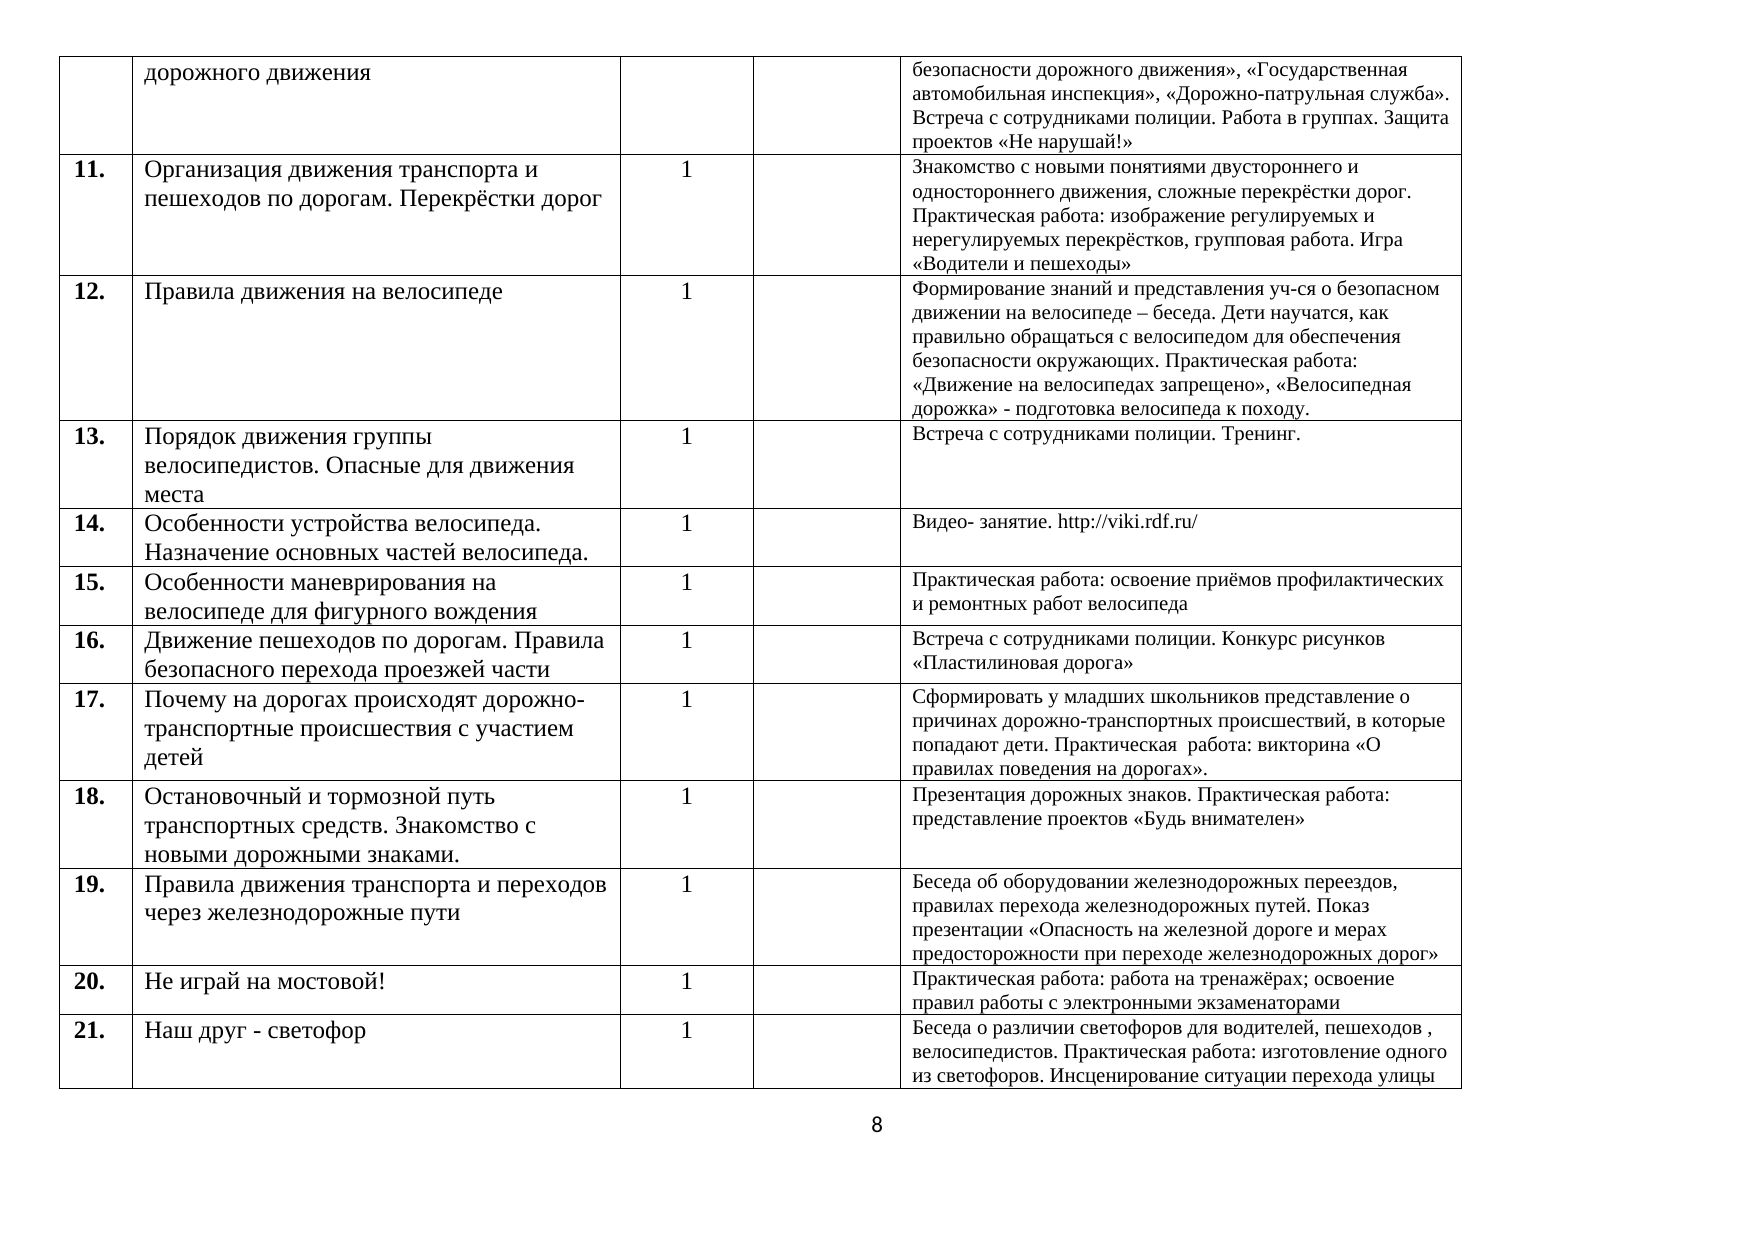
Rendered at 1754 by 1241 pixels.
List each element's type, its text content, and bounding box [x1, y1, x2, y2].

table_cell Беседа об оборудовании железнодорожных переездов, правилах перехода железнодорожных путей. Показ презентации «Опасность на железной дороге и мерах предосторожности при переходе железнодорожных дорог» [901, 869, 1461, 965]
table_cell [901, 1015, 1461, 1087]
table_cell Практическая работа: работа на тренажёрах; освоение правил работы с электронными экзаменаторами [901, 966, 1461, 1014]
table_cell [754, 155, 900, 275]
table_cell Организация движения транспорта и пешеходов по дорогам. Перекрёстки дорог [133, 155, 620, 275]
table_cell Особенности устройства велосипеда. Назначение основных частей велосипеда. [133, 509, 620, 566]
table_cell [60, 966, 132, 1014]
table_cell [60, 626, 132, 683]
table_cell 1 [621, 781, 753, 868]
table_cell 1 [621, 421, 753, 507]
table_cell Почему на дорогах происходят дорожно-транспортные происшествия с участием детей [133, 684, 620, 780]
table_cell 1 [621, 155, 753, 275]
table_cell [901, 57, 1461, 153]
table_cell [754, 276, 900, 420]
table_cell [60, 684, 132, 780]
table_cell 1 [621, 869, 753, 965]
table_cell 1 [621, 626, 753, 683]
table_cell 1 [621, 276, 753, 420]
table_cell [60, 567, 132, 624]
table_cell [754, 1015, 900, 1087]
table_cell [60, 155, 132, 275]
table_cell Знакомство с новыми понятиями двустороннего и одностороннего движения, сложные перекрёстки дорог. Практическая работа: изображение регулируемых и нерегулируемых перекрёстков, групповая работа. Игра «Водители и пешеходы» [901, 155, 1461, 275]
table_cell [60, 1015, 132, 1087]
table_cell [754, 781, 900, 868]
table_cell Встреча с сотрудниками полиции. Конкурс рисунков «Пластилиновая дорога» [901, 626, 1461, 683]
table_cell Остановочный и тормозной путь транспортных средств. Знакомство с новыми дорожными знаками. [133, 781, 620, 868]
table_cell Правила движения на велосипеде [133, 276, 620, 420]
table_cell [60, 781, 132, 868]
table_cell Практическая работа: освоение приёмов профилактических и ремонтных работ велосипеда [901, 567, 1461, 624]
table_cell Презентация дорожных знаков. Практическая работа: представление проектов «Будь внимателен» [901, 781, 1461, 868]
table_cell Видео- занятие. http://viki.rdf.ru/ [901, 509, 1461, 566]
table_cell 1 [621, 567, 753, 624]
table_cell Правила движения транспорта и переходов через железнодорожные пути [133, 869, 620, 965]
table_cell [754, 684, 900, 780]
table_cell Сформировать у младших школьников представление о причинах дорожно-транспортных происшествий, в которые попадают дети. Практическая работа: викторина «О правилах поведения на дорогах». [901, 684, 1461, 780]
table_cell [754, 869, 900, 965]
table_cell [754, 966, 900, 1014]
table_cell [60, 509, 132, 566]
table_cell [754, 57, 900, 153]
table_cell Наш друг - светофор [133, 1015, 620, 1087]
table_cell Движение пешеходов по дорогам. Правила безопасного перехода проезжей части [133, 626, 620, 683]
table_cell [133, 57, 620, 153]
table_cell [754, 626, 900, 683]
table_cell [60, 421, 132, 507]
table_cell 1 [621, 509, 753, 566]
table_cell Встреча с сотрудниками полиции. Тренинг. [901, 421, 1461, 507]
table_cell 1 [621, 966, 753, 1014]
table_cell Формирование знаний и представления уч-ся о безопасном движении на велосипеде – беседа. Дети научатся, как правильно обращаться с велосипедом для обеспечения безопасности окружающих. Практическая работа: «Движение на велосипедах запрещено», «Велосипедная дорожка» - подготовка велосипеда к походу. [901, 276, 1461, 420]
table_cell [60, 57, 132, 153]
table_cell Особенности маневрирования на велосипеде для фигурного вождения [133, 567, 620, 624]
table_cell 1 [621, 1015, 753, 1087]
table_cell Порядок движения группы велосипедистов. Опасные для движения места [133, 421, 620, 507]
table_cell [60, 276, 132, 420]
table_cell 1 [621, 57, 753, 153]
table_cell [754, 567, 900, 624]
table_cell [754, 421, 900, 507]
table_cell 1 [621, 684, 753, 780]
table_cell [60, 869, 132, 965]
table_cell [754, 509, 900, 566]
table_cell Не играй на мостовой! [133, 966, 620, 1014]
